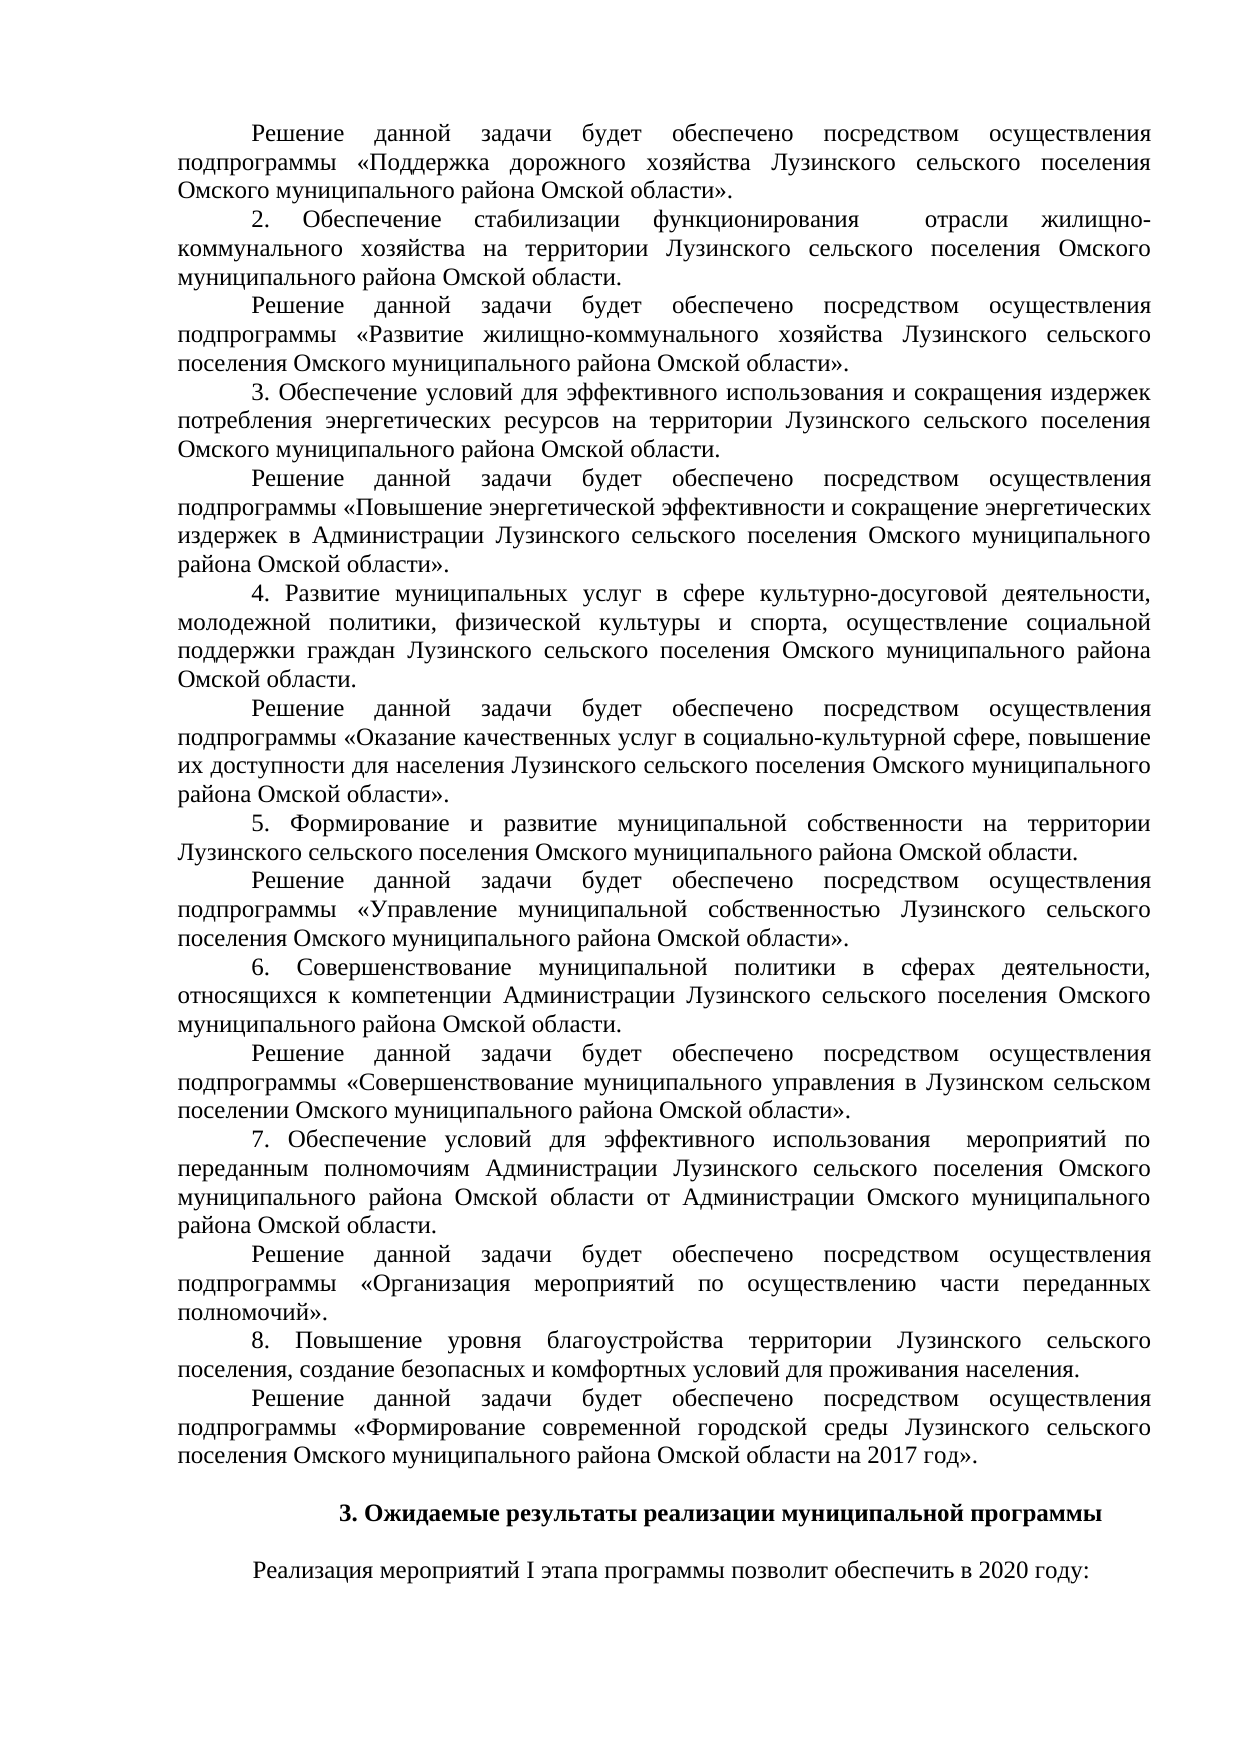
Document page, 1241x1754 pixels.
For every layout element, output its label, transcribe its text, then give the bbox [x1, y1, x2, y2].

text 7. Обеспечение условий для эффективного использования мероприятий по переданным полномочиям Администрации Лузинского сельского поселения Омского муниципального района Омской области от Администрации Омского муниципального района Омской области. [177, 1124, 1152, 1239]
text Решение данной задачи будет обеспечено посредством осуществления подпрограммы «Повышение энергетической эффективности и сокращение энергетических издержек в Администрации Лузинского сельского поселения Омского муниципального района Омской области». [177, 463, 1152, 578]
text Решение данной задачи будет обеспечено посредством осуществления подпрограммы «Развитие жилищно-коммунального хозяйства Лузинского сельского поселения Омского муниципального района Омской области». [177, 291, 1152, 377]
text 6. Совершенствование муниципальной политики в сферах деятельности, относящихся к компетенции Администрации Лузинского сельского поселения Омского муниципального района Омской области. [177, 952, 1152, 1038]
text Решение данной задачи будет обеспечено посредством осуществления подпрограммы «Формирование современной городской среды Лузинского сельского поселения Омского муниципального района Омской области на 2017 год». [177, 1383, 1152, 1469]
text 2. Обеспечение стабилизации функционирования отрасли жилищно-коммунального хозяйства на территории Лузинского сельского поселения Омского муниципального района Омской области. [177, 204, 1152, 291]
text 4. Развитие муниципальных услуг в сфере культурно-досуговой деятельности, молодежной политики, физической культуры и спорта, осуществление социальной поддержки граждан Лузинского сельского поселения Омского муниципального района Омской области. [177, 578, 1152, 693]
text 3. Обеспечение условий для эффективного использования и сокращения издержек потребления энергетических ресурсов на территории Лузинского сельского поселения Омского муниципального района Омской области. [177, 377, 1152, 463]
text Решение данной задачи будет обеспечено посредством осуществления подпрограммы «Оказание качественных услуг в социально-культурной сфере, повышение их доступности для населения Лузинского сельского поселения Омского муниципального района Омской области». [177, 693, 1152, 808]
text Реализация мероприятий I этапа программы позволит обеспечить в 2020 году: [177, 1556, 1152, 1584]
text 8. Повышение уровня благоустройства территории Лузинского сельского поселения, создание безопасных и комфортных условий для проживания населения. [177, 1326, 1152, 1383]
text 5. Формирование и развитие муниципальной собственности на территории Лузинского сельского поселения Омского муниципального района Омской области. [177, 808, 1152, 866]
text Решение данной задачи будет обеспечено посредством осуществления подпрограммы «Управление муниципальной собственностью Лузинского сельского поселения Омского муниципального района Омской области». [177, 866, 1152, 952]
text Решение данной задачи будет обеспечено посредством осуществления подпрограммы «Совершенствование муниципального управления в Лузинском сельском поселении Омского муниципального района Омской области». [177, 1038, 1152, 1124]
text 3. Ожидаемые результаты реализации муниципальной программы [290, 1498, 1152, 1527]
text Решение данной задачи будет обеспечено посредством осуществления подпрограммы «Поддержка дорожного хозяйства Лузинского сельского поселения Омского муниципального района Омской области». [177, 118, 1152, 204]
text Решение данной задачи будет обеспечено посредством осуществления подпрограммы «Организация мероприятий по осуществлению части переданных полномочий». [177, 1239, 1152, 1326]
